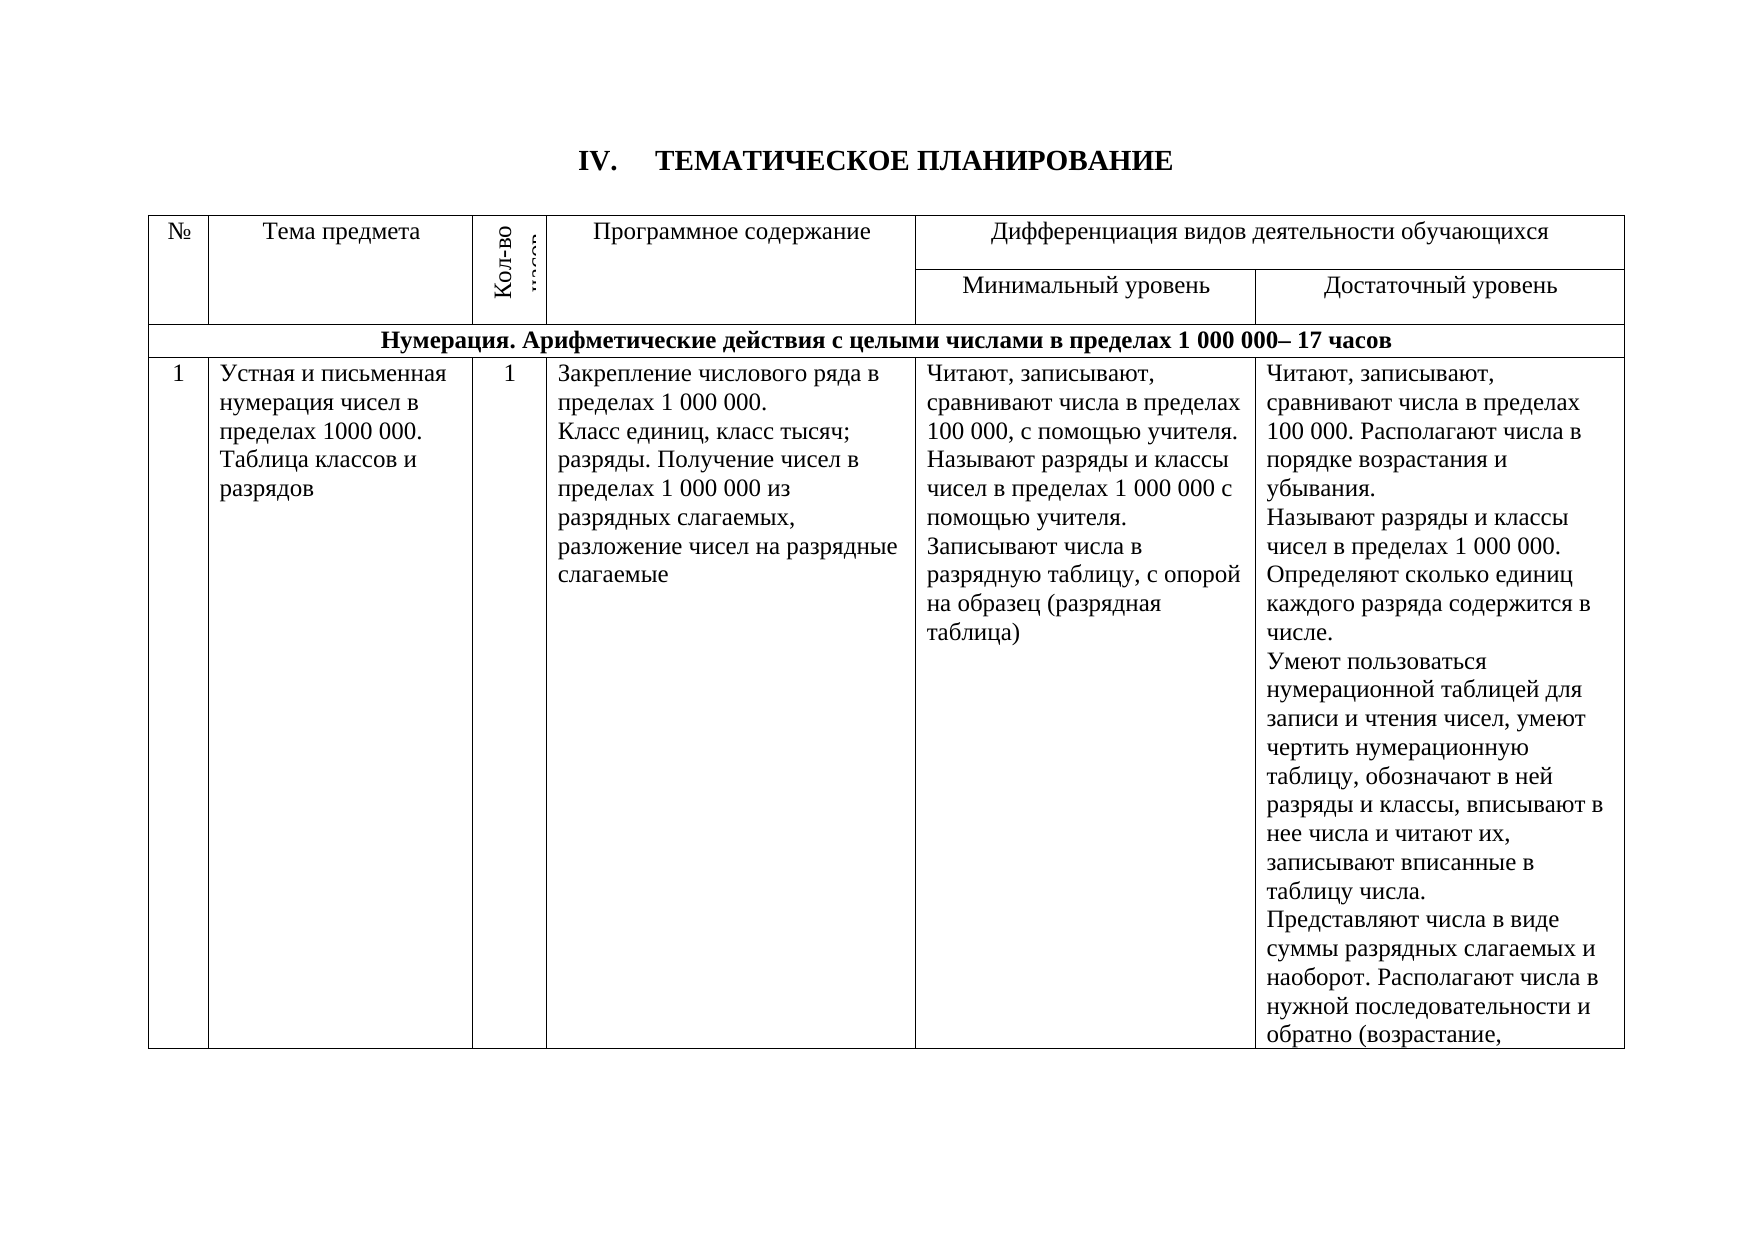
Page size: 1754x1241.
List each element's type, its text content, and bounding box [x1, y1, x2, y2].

table_cell 1 [473, 358, 546, 1048]
table_cell Достаточный уровень [1256, 270, 1624, 324]
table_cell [209, 358, 472, 1048]
table_header Программное содержание [547, 216, 915, 324]
table_header Кол-во часов [473, 216, 546, 324]
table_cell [916, 358, 1255, 1048]
table_header № [149, 216, 208, 324]
table_cell Нумерация. Арифметические действия с целыми числами в пределах 1 000 000– 17 часов [149, 325, 1624, 357]
table_header Тема предмета [209, 216, 472, 324]
subtitle ТЕМАТИЧЕСКОЕ ПЛАНИРОВАНИЕ [185, 143, 1606, 177]
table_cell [547, 358, 915, 1048]
table_cell Минимальный уровень [916, 270, 1255, 324]
table_cell 1 [149, 358, 208, 1048]
table_header Дифференциация видов деятельности обучающихся [916, 216, 1624, 269]
